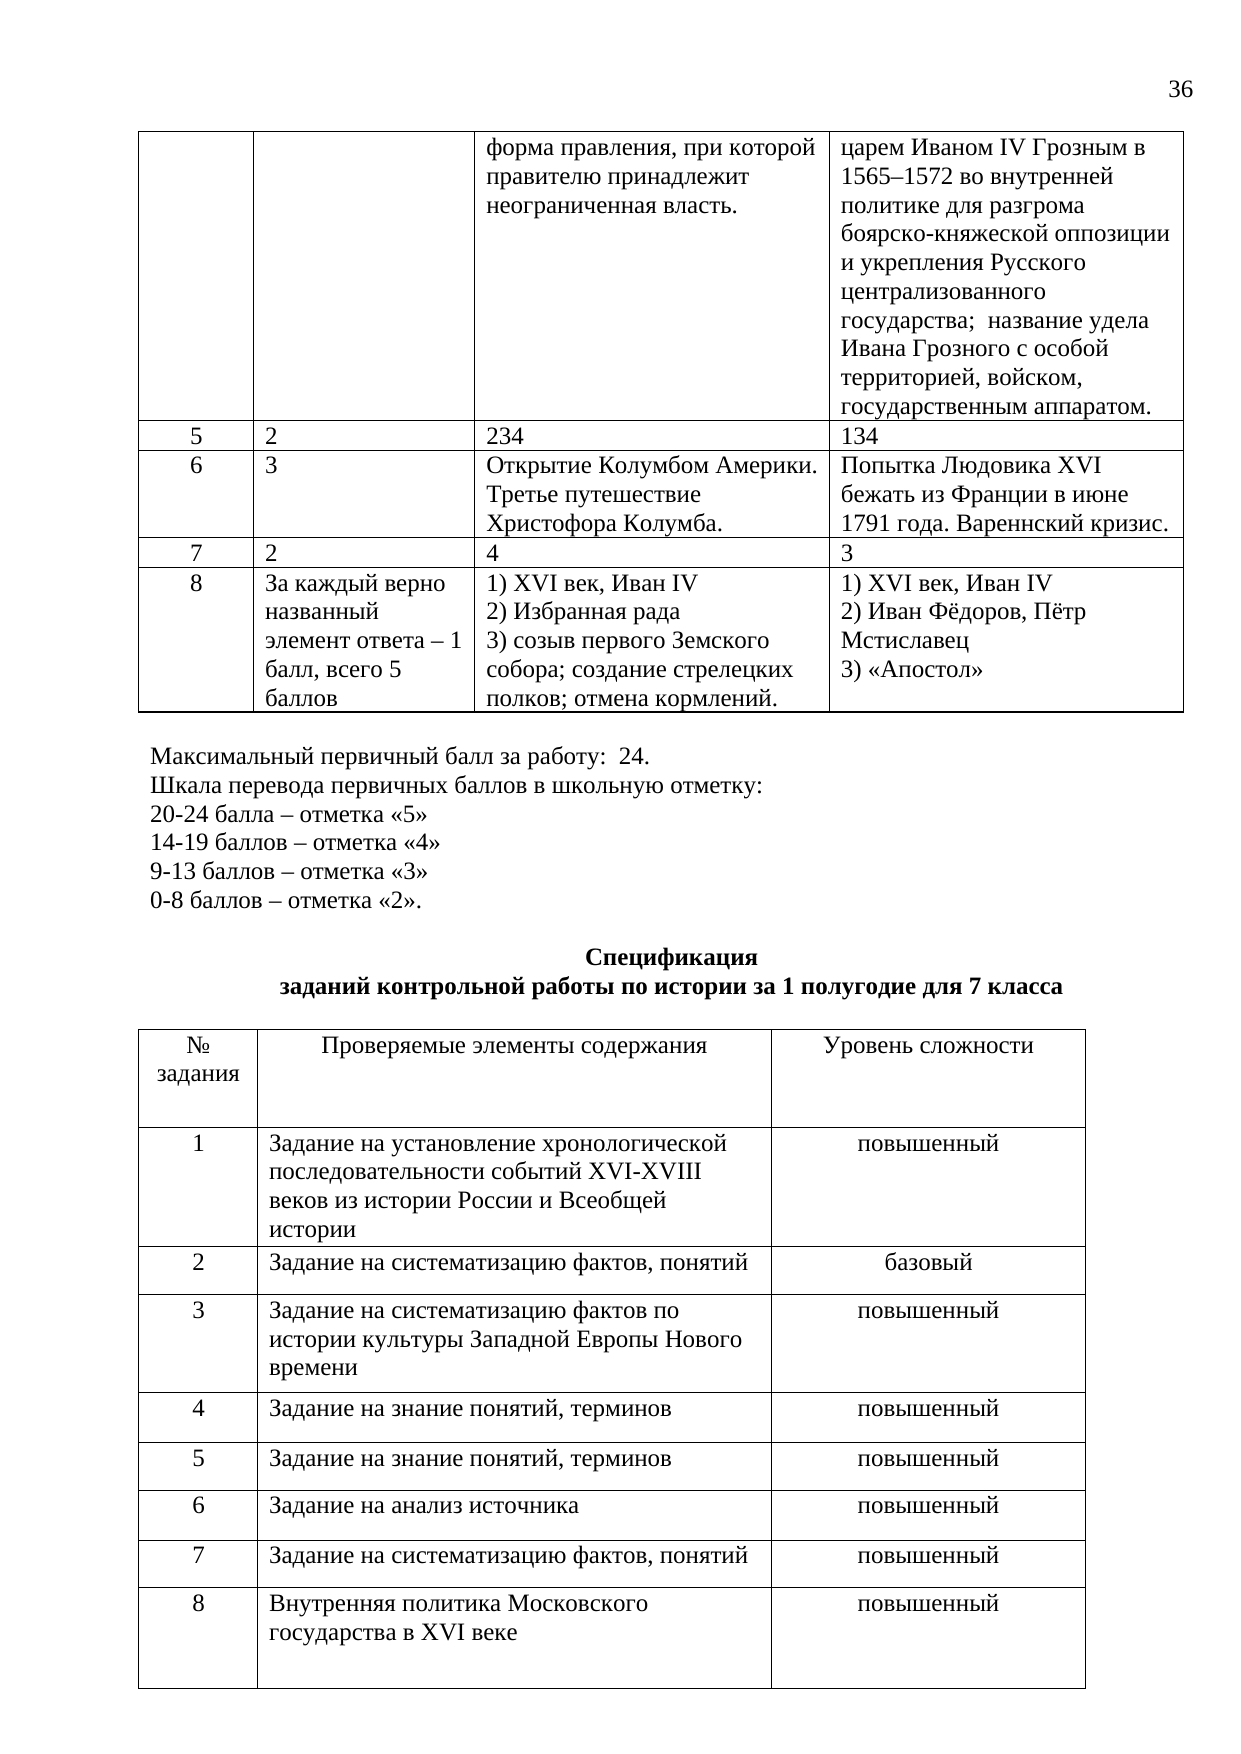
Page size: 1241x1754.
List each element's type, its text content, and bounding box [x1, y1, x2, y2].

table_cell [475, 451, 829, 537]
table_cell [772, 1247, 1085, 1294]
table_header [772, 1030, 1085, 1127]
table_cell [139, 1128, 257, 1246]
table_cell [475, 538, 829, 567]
text 20-24 балла – отметка «5» [150, 799, 1193, 827]
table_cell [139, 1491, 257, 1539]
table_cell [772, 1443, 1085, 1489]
text Максимальный первичный балл за работу: 24. [150, 741, 1193, 770]
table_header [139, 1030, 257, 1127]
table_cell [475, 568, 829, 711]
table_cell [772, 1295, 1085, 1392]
text 14-19 баллов – отметка «4» [150, 827, 1193, 856]
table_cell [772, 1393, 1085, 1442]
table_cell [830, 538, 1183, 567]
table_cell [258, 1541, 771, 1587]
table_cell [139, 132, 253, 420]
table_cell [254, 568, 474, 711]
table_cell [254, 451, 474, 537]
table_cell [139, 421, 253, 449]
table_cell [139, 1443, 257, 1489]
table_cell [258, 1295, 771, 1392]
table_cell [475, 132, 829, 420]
text Шкала перевода первичных баллов в школьную отметку: [150, 770, 1193, 799]
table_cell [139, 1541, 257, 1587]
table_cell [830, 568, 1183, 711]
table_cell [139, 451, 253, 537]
text 9-13 баллов – отметка «3» [150, 856, 1193, 885]
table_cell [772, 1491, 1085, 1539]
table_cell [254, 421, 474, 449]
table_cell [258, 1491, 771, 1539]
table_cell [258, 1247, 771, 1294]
text заданий контрольной работы по истории за 1 полугодие для 7 класса [150, 971, 1193, 1000]
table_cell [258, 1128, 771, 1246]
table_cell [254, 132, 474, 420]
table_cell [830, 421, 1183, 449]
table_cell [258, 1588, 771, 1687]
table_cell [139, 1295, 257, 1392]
text 0-8 баллов – отметка «2». [150, 885, 1193, 914]
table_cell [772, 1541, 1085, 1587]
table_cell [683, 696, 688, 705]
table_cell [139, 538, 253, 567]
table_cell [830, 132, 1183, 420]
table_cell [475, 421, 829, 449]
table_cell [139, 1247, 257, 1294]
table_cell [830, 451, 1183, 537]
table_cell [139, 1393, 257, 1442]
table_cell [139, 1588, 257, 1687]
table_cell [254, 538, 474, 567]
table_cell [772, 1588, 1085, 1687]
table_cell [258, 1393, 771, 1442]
text Спецификация [150, 942, 1193, 971]
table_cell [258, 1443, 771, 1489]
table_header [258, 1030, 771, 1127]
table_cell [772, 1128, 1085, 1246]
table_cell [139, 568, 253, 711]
